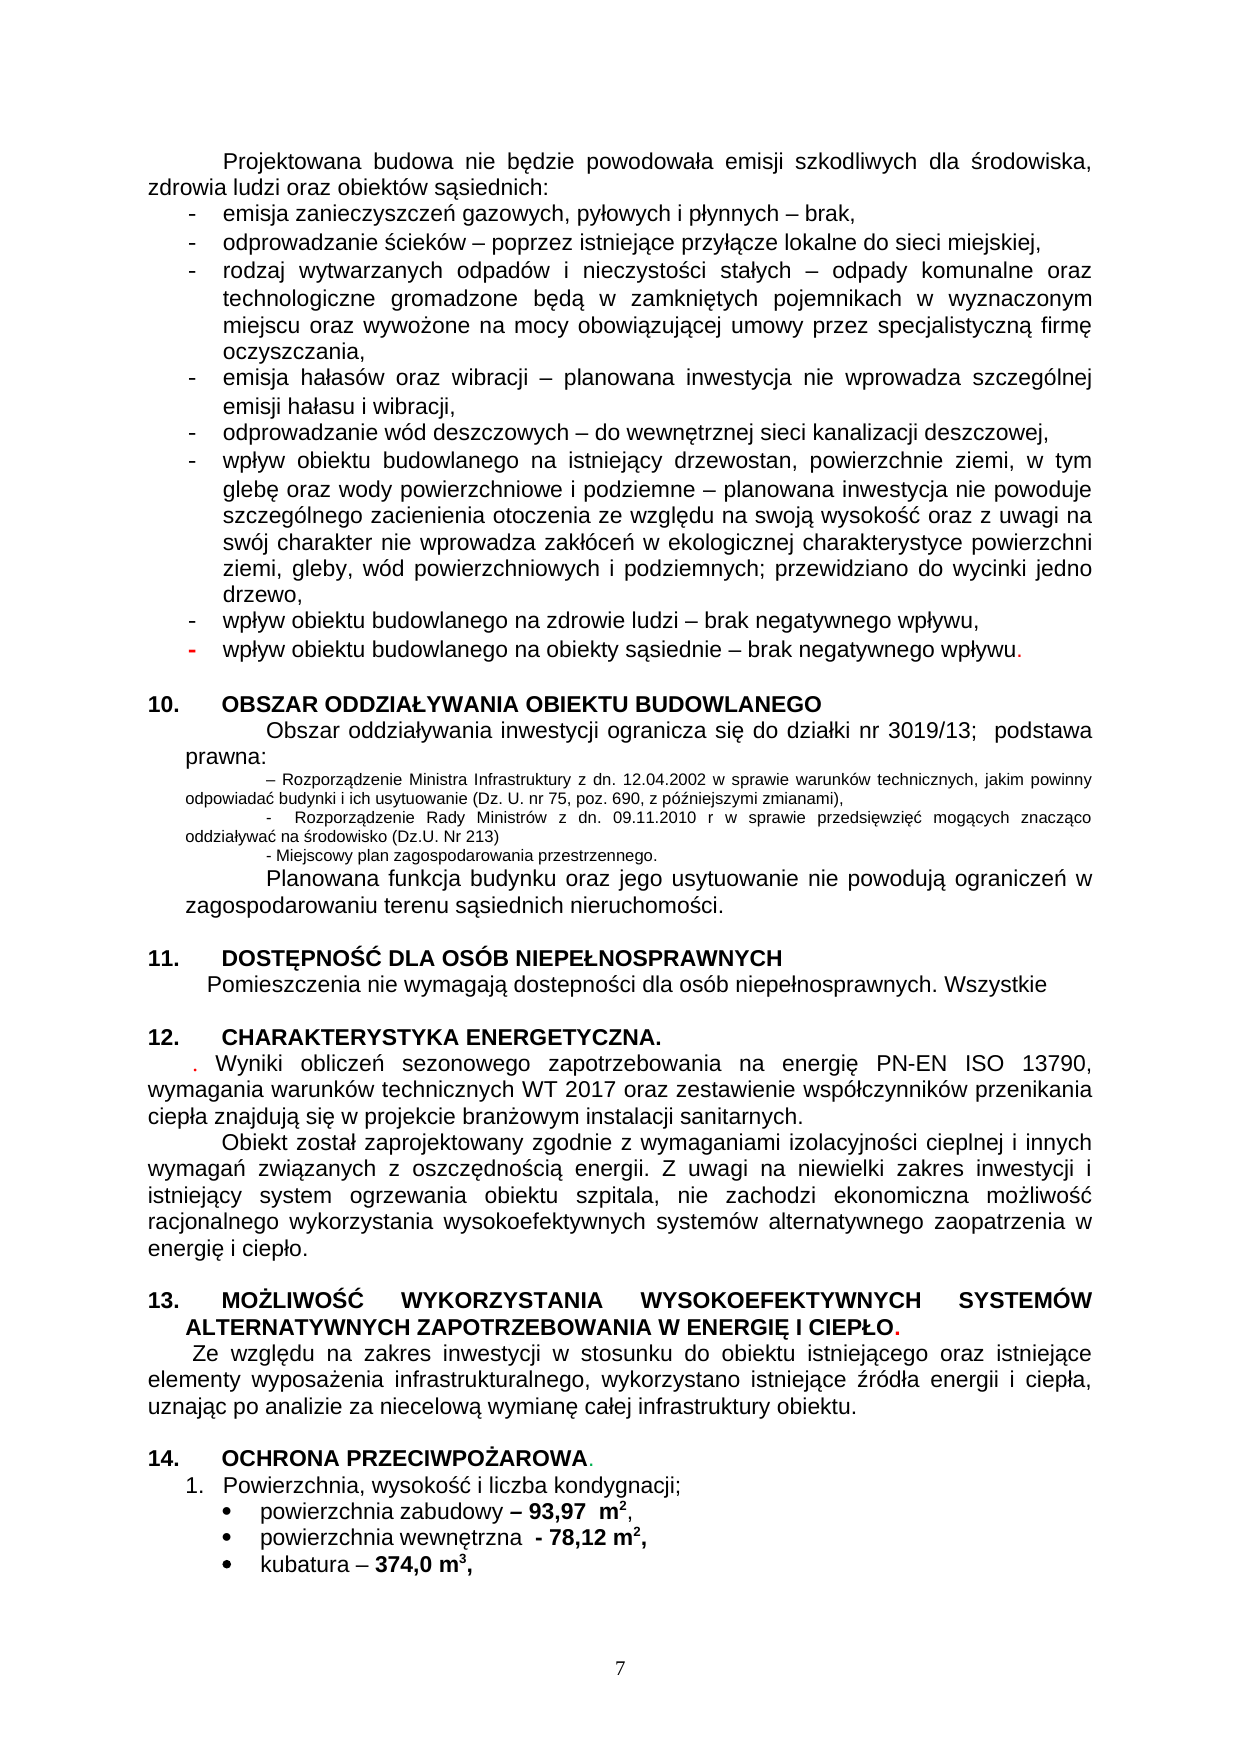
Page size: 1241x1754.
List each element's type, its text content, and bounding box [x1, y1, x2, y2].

list emisja zanieczyszczeń gazowych, pyłowych i płynnych – brak, [185, 200, 1093, 229]
text Pomieszczenia nie wymagają dostepności dla osób niepełnosprawnych. Wszystkie [148, 971, 1093, 997]
text Planowana funkcja budynku oraz jego usytuowanie nie powodują ograniczeń w zagospodarowaniu terenu sąsiednich nieruchomości. [185, 865, 1093, 918]
text 14. OCHRONA PRZECIWPOŻAROWA. [148, 1445, 1093, 1472]
text 13. MOŻLIWOŚĆ WYKORZYSTANIA WYSOKOEFEKTYWNYCH SYSTEMÓW ALTERNATYWNYCH ZAPOTRZEBOWANIA W ENERGIĘ I CIEPŁO. [148, 1287, 1093, 1340]
list powierzchnia zabudowy – 93,97 m2, [223, 1498, 1093, 1524]
text 11. DOSTĘPNOŚĆ DLA OSÓB NIEPEŁNOSPRAWNYCH [148, 944, 1093, 971]
list rodzaj wytwarzanych odpadów i nieczystości stałych – odpady komunalne oraz technologiczne gromadzone będą w zamkniętych pojemnikach w wyznaczonym miejscu oraz wywożone na mocy obowiązującej umowy przez specjalistyczną firmę oczyszczania, [185, 257, 1093, 364]
text Projektowana budowa nie będzie powodowała emisji szkodliwych dla środowiska, zdrowia ludzi oraz obiektów sąsiednich: [148, 148, 1093, 200]
list emisja hałasów oraz wibracji – planowana inwestycja nie wprowadza szczególnej emisji hałasu i wibracji, [185, 364, 1093, 419]
list kubatura – 374,0 m3, [223, 1551, 1093, 1577]
text 12. CHARAKTERYSTYKA ENERGETYCZNA. [148, 1023, 1093, 1050]
list wpływ obiektu budowlanego na obiekty sąsiednie – brak negatywnego wpływu. [185, 636, 1093, 664]
list wpływ obiektu budowlanego na zdrowie ludzi – brak negatywnego wpływu, [185, 607, 1093, 636]
list odprowadzanie ścieków – poprzez istniejące przyłącze lokalne do sieci miejskiej, [185, 229, 1093, 257]
text . Wyniki obliczeń sezonowego zapotrzebowania na energię PN-EN ISO 13790, wymagania warunków technicznych WT 2017 oraz zestawienie współczynników przenikania ciepła znajdują się w projekcie branżowym instalacji sanitarnych. [148, 1050, 1093, 1129]
text - Rozporządzenie Rady Ministrów z dn. 09.11.2010 r w sprawie przedsięwzięć mogących znacząco oddziaływać na środowisko (Dz.U. Nr 213) [185, 808, 1093, 846]
text Ze względu na zakres inwestycji w stosunku do obiektu istniejącego oraz istniejące elementy wyposażenia infrastrukturalnego, wykorzystano istniejące źródła energii i ciepła, uznając po analizie za niecelową wymianę całej infrastruktury obiektu. [148, 1340, 1093, 1419]
text Obszar oddziaływania inwestycji ogranicza się do działki nr 3019/13; podstawa prawna: [185, 717, 1093, 769]
list powierzchnia wewnętrzna - 78,12 m2, [223, 1524, 1093, 1551]
text – Rozporządzenie Ministra Infrastruktury z dn. 12.04.2002 w sprawie warunków technicznych, jakim powinny odpowiadać budynki i ich usytuowanie (Dz. U. nr 75, poz. 690, z późniejszymi zmianami), [185, 769, 1093, 808]
list wpływ obiektu budowlanego na istniejący drzewostan, powierzchnie ziemi, w tym glebę oraz wody powierzchniowe i podziemne – planowana inwestycja nie powoduje szczególnego zacienienia otoczenia ze względu na swoją wysokość oraz z uwagi na swój charakter nie wprowadza zakłóceń w ekologicznej charakterystyce powierzchni ziemi, gleby, wód powierzchniowych i podziemnych; przewidziano do wycinki jedno drzewo, [185, 447, 1093, 607]
text 10. OBSZAR ODDZIAŁYWANIA OBIEKTU BUDOWLANEGO [148, 691, 1093, 717]
text - Miejscowy plan zagospodarowania przestrzennego. [185, 846, 1093, 865]
list odprowadzanie wód deszczowych – do wewnętrznej sieci kanalizacji deszczowej, [185, 419, 1093, 447]
text Obiekt został zaprojektowany zgodnie z wymaganiami izolacyjności cieplnej i innych wymagań związanych z oszczędnością energii. Z uwagi na niewielki zakres inwestycji i istniejący system ogrzewania obiektu szpitala, nie zachodzi ekonomiczna możliwość racjonalnego wykorzystania wysokoefektywnych systemów alternatywnego zaopatrzenia w energię i ciepło. [148, 1129, 1093, 1261]
list Powierzchnia, wysokość i liczba kondygnacji; [185, 1472, 1093, 1498]
